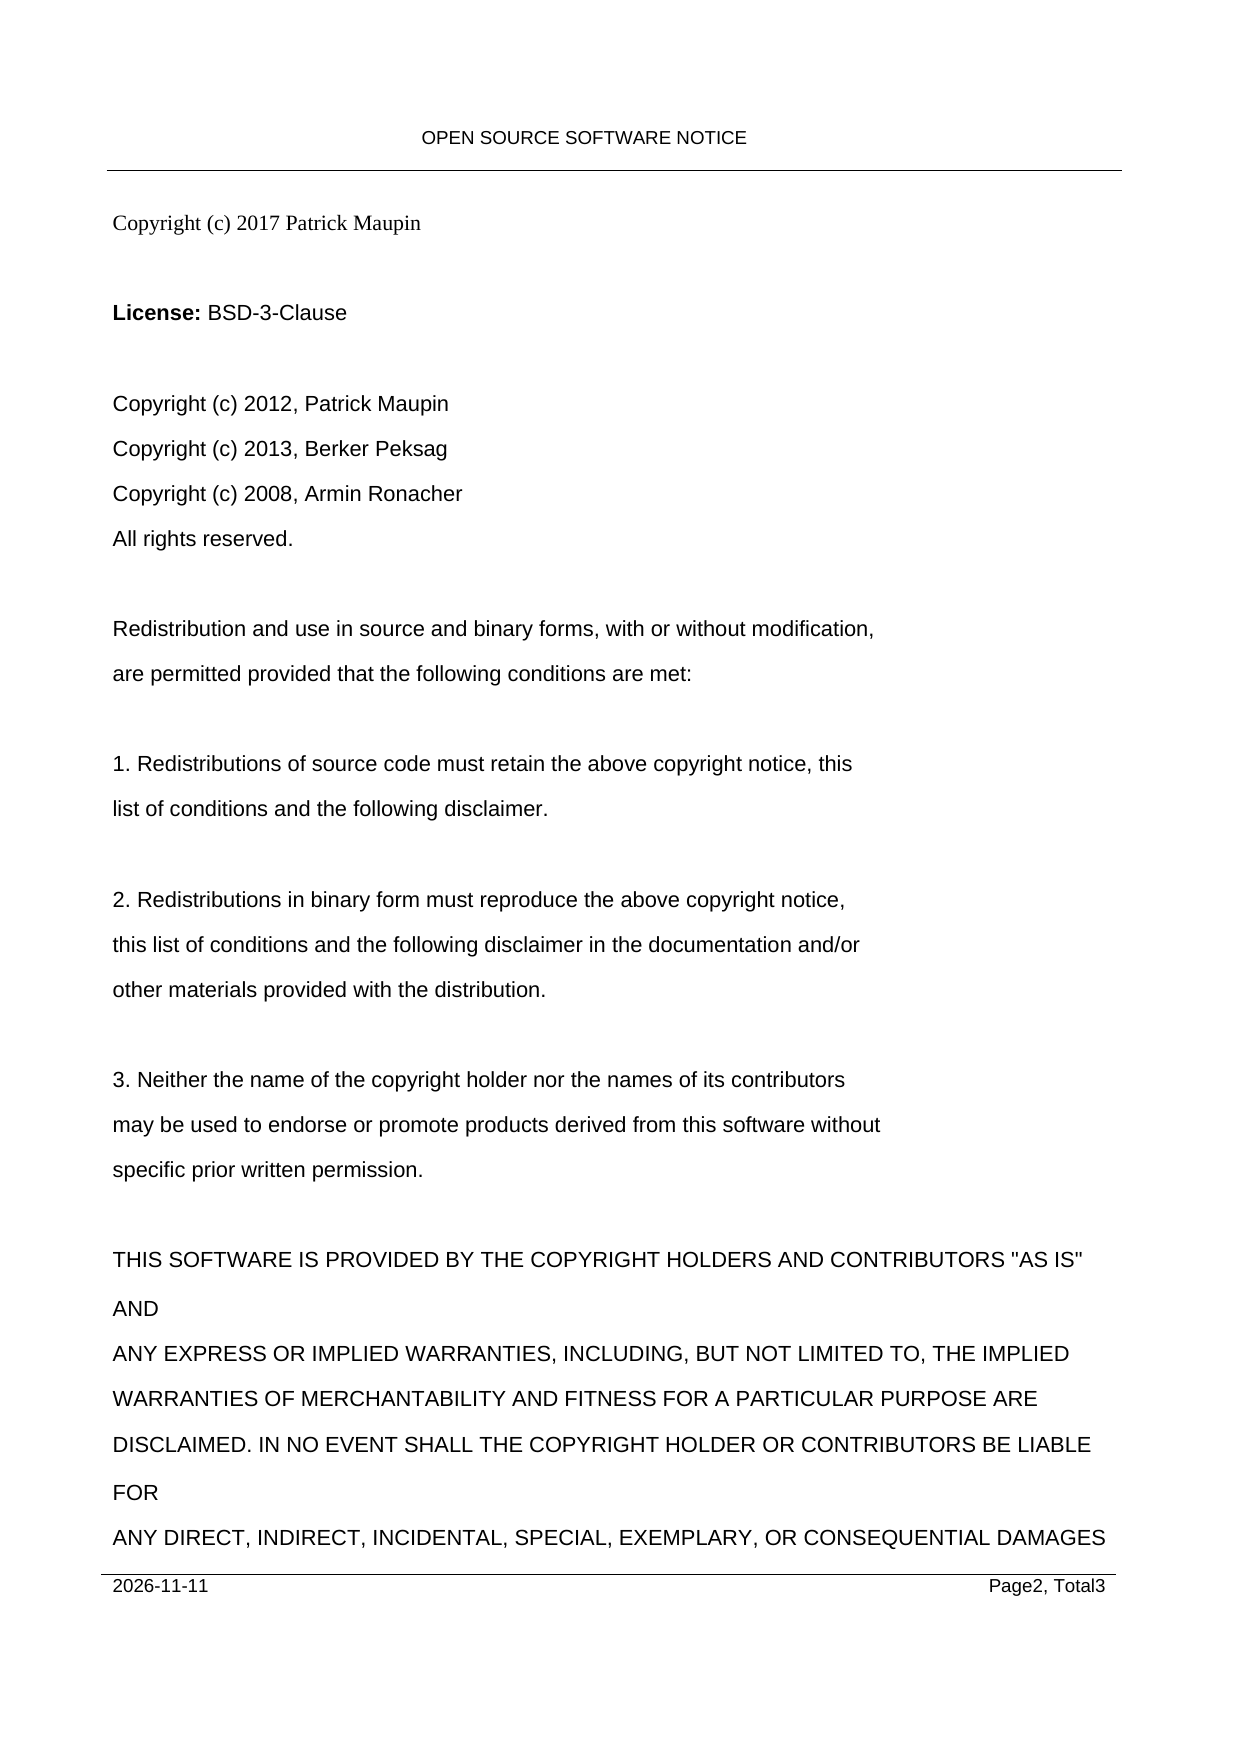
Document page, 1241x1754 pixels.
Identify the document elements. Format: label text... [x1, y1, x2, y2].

text list of conditions and the following disclaimer. [112, 793, 1128, 825]
text 1. Redistributions of source code must retain the above copyright notice, this [112, 748, 1128, 780]
text Copyright (c) 2013, Berker Peksag [112, 432, 1128, 464]
text ANY DIRECT, INDIRECT, INCIDENTAL, SPECIAL, EXEMPLARY, OR CONSEQUENTIAL DAMAGES [112, 1522, 1128, 1554]
text ANY EXPRESS OR IMPLIED WARRANTIES, INCLUDING, BUT NOT LIMITED TO, THE IMPLIED [112, 1338, 1128, 1370]
text Copyright (c) 2012, Patrick Maupin [112, 387, 1128, 419]
text other materials provided with the distribution. [112, 973, 1128, 1006]
text License: BSD-3-Clause [112, 297, 1128, 329]
text All rights reserved. [112, 522, 1128, 554]
text 2. Redistributions in binary form must reproduce the above copyright notice, [112, 883, 1128, 915]
text specific prior written permission. [112, 1153, 1128, 1186]
text are permitted provided that the following conditions are met: [112, 657, 1128, 690]
text may be used to endorse or promote products derived from this software without [112, 1108, 1128, 1141]
text THIS SOFTWARE IS PROVIDED BY THE COPYRIGHT HOLDERS AND CONTRIBUTORS "AS IS" AND [112, 1244, 1128, 1325]
text WARRANTIES OF MERCHANTABILITY AND FITNESS FOR A PARTICULAR PURPOSE ARE [112, 1383, 1128, 1415]
text DISCLAIMED. IN NO EVENT SHALL THE COPYRIGHT HOLDER OR CONTRIBUTORS BE LIABLE FOR [112, 1428, 1128, 1509]
text Copyright (c) 2017 Patrick Maupin [112, 206, 1128, 239]
text Copyright (c) 2008, Armin Ronacher [112, 477, 1128, 509]
text this list of conditions and the following disclaimer in the documentation and/or [112, 928, 1128, 961]
text Redistribution and use in source and binary forms, with or without modification, [112, 612, 1128, 645]
text 3. Neither the name of the copyright holder nor the names of its contributors [112, 1063, 1128, 1096]
